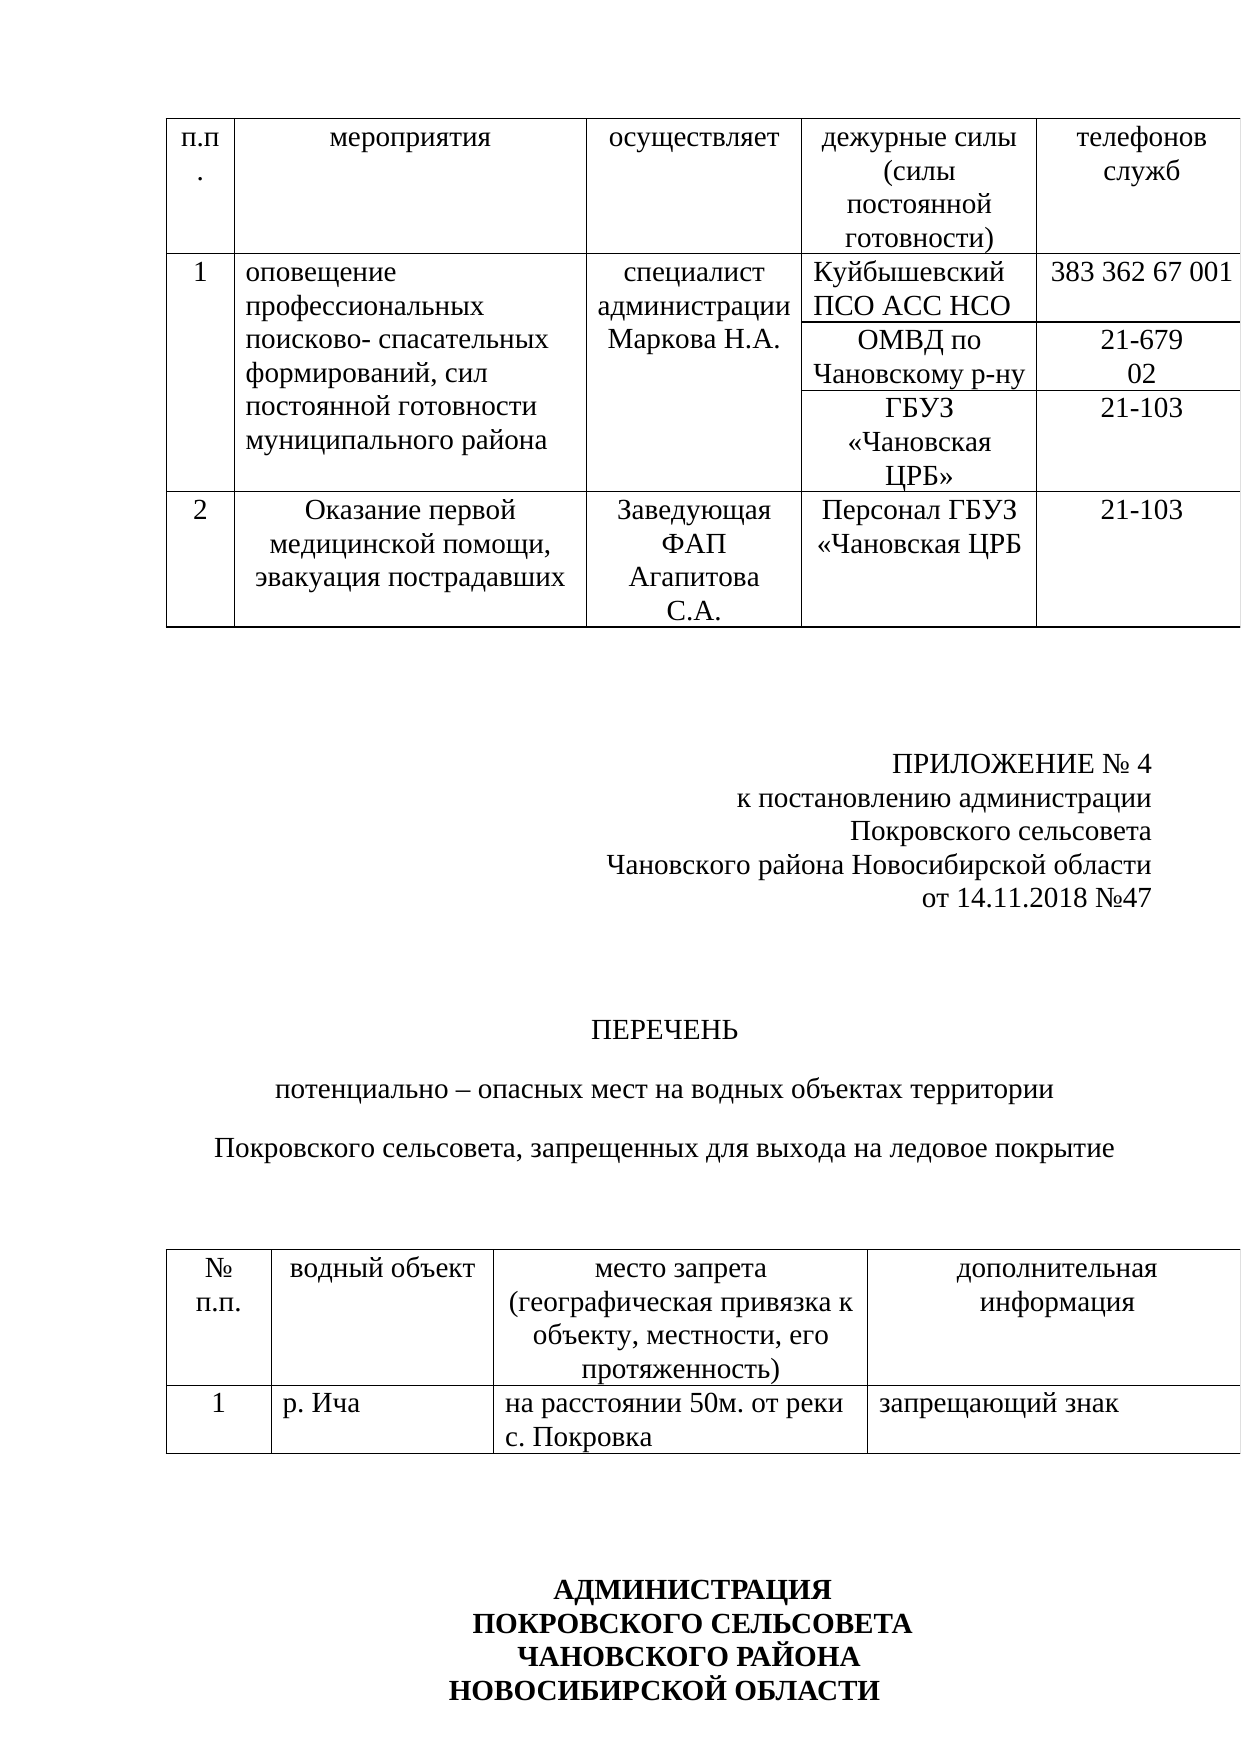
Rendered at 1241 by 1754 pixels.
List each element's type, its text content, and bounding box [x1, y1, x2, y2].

table_header дополнительная информация [868, 1250, 1240, 1384]
table_cell 21-679 02 [1037, 323, 1240, 389]
title АДМИНИСТРАЦИЯ [177, 1572, 1152, 1606]
text ПЕРЕЧЕНЬ [177, 1012, 1152, 1045]
table_header место запрета (географическая привязка к объекту, местности, его протяженность) [494, 1250, 867, 1384]
table_cell ОМВД по Чановскому р-ну [802, 323, 1036, 389]
table_header № п.п. [167, 119, 234, 253]
text Чановского района Новосибирской области [177, 847, 1152, 880]
title ЧАНОВСКОГО РАЙОНА НОВОСИБИРСКОЙ ОБЛАСТИ [177, 1639, 1152, 1707]
table_header кто осуществляет [587, 119, 801, 253]
text Покровского сельсовета [177, 813, 1152, 847]
table_cell Оказание первой медицинской помощи, эвакуация пострадавших [235, 492, 586, 626]
table_cell 21-103 [1037, 492, 1240, 626]
table_cell специалист администрации Маркова Н.А. [587, 254, 801, 491]
table_cell 1 [167, 1386, 271, 1453]
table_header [235, 119, 586, 253]
text потенциально – опасных мест на водных объектах территории [177, 1071, 1152, 1105]
table_header водный объект [272, 1250, 493, 1384]
table_cell 1 [167, 254, 234, 491]
table_cell Персонал ГБУЗ «Чановская ЦРБ [802, 492, 1036, 626]
table_cell на расстоянии 50м. от реки с. Покровка [494, 1386, 867, 1453]
table_cell 21-103 [1037, 391, 1240, 491]
table_cell Заведующая ФАП Агапитова С.А. [587, 492, 801, 626]
table_cell запрещающий знак [868, 1386, 1240, 1453]
table_cell 383 362 67 001 [1037, 254, 1240, 321]
table_cell 2 [167, 492, 234, 626]
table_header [802, 119, 1036, 253]
table_cell ГБУЗ «Чановская ЦРБ» [802, 391, 1036, 491]
text ПРИЛОЖЕНИЕ № 4 [177, 746, 1152, 780]
table_cell Куйбышевский ПСО АСС НСО [802, 254, 1036, 321]
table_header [1037, 119, 1240, 253]
table_cell оповещение профессиональных поисково- спасательных формирований, сил постоянной готовности муниципального района [235, 254, 586, 491]
text к постановлению администрации [177, 780, 1152, 813]
table_cell р. Ича [272, 1386, 493, 1453]
text Покровского сельсовета, запрещенных для выхода на ледовое покрытие [177, 1131, 1152, 1164]
text от 14.11.2018 №47 [177, 880, 1152, 914]
table_header № п.п. [167, 1250, 271, 1384]
title ПОКРОВСКОГО СЕЛЬСОВЕТА [177, 1606, 1152, 1639]
